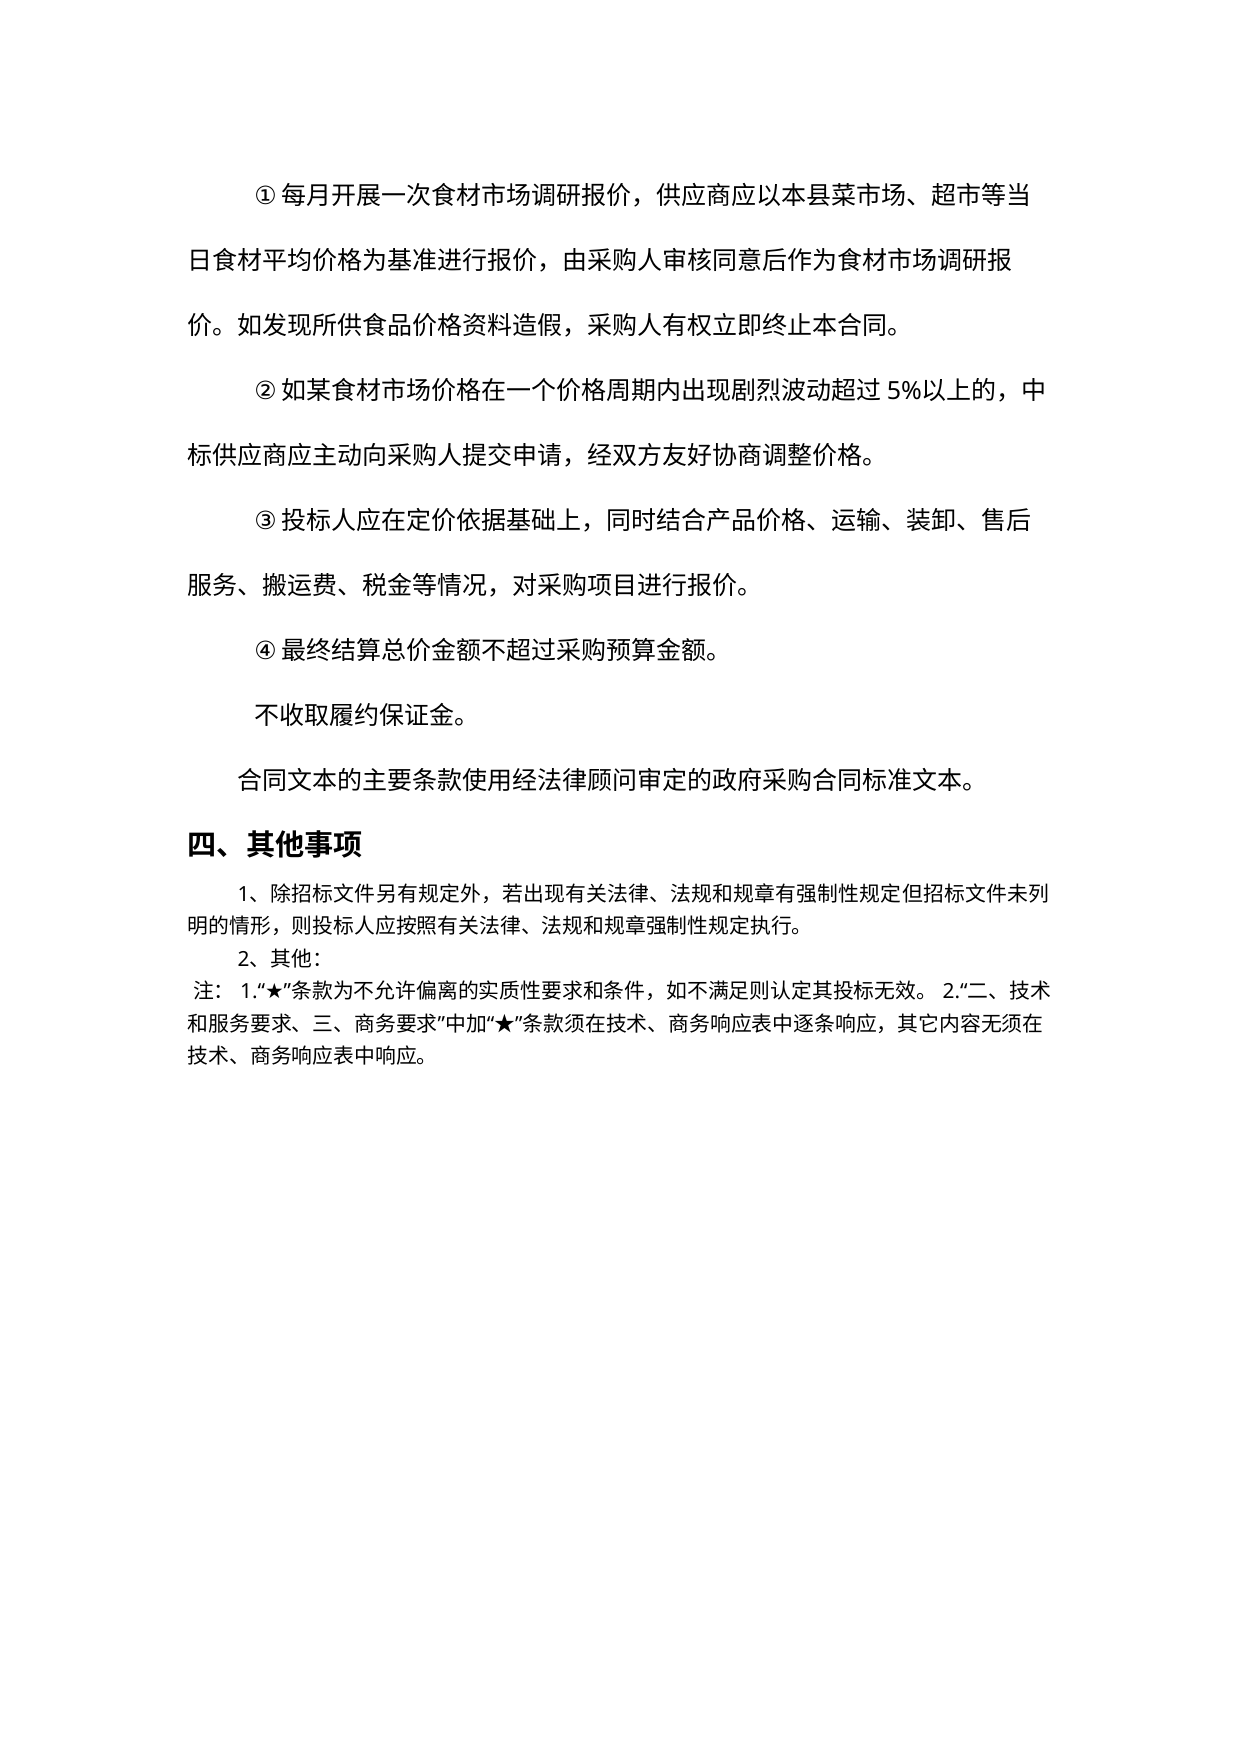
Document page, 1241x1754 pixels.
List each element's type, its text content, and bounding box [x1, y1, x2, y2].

text 不收取履约保证金。 [187, 682, 1053, 747]
text 合同文本的主要条款使用经法律顾问审定的政府采购合同标准文本。 [187, 747, 1053, 812]
text ④最终结算总价金额不超过采购预算金额。 [187, 617, 1053, 682]
text ②如某食材市场价格在一个价格周期内出现剧烈波动超过5%以上的，中标供应商应主动向采购人提交申请，经双方友好协商调整价格。 [187, 357, 1053, 487]
text 注： 1.“★”条款为不允许偏离的实质性要求和条件，如不满足则认定其投标无效。 2.“二、技术和服务要求、三、商务要求”中加“★”条款须在技术、商务响应表中逐条响应，其它内容无须在技术、商务响应表中响应。 [187, 974, 1053, 1072]
text 四、其他事项 [187, 812, 1053, 877]
text 1、除招标文件另有规定外，若出现有关法律、法规和规章有强制性规定但招标文件未列明的情形，则投标人应按照有关法律、法规和规章强制性规定执行。 [187, 877, 1053, 942]
text 2、其他： [187, 942, 1053, 974]
text ①每月开展一次食材市场调研报价，供应商应以本县菜市场、超市等当日食材平均价格为基准进行报价，由采购人审核同意后作为食材市场调研报价。如发现所供食品价格资料造假，采购人有权立即终止本合同。 [187, 162, 1053, 357]
text ③投标人应在定价依据基础上，同时结合产品价格、运输、装卸、售后服务、搬运费、税金等情况，对采购项目进行报价。 [187, 487, 1053, 617]
